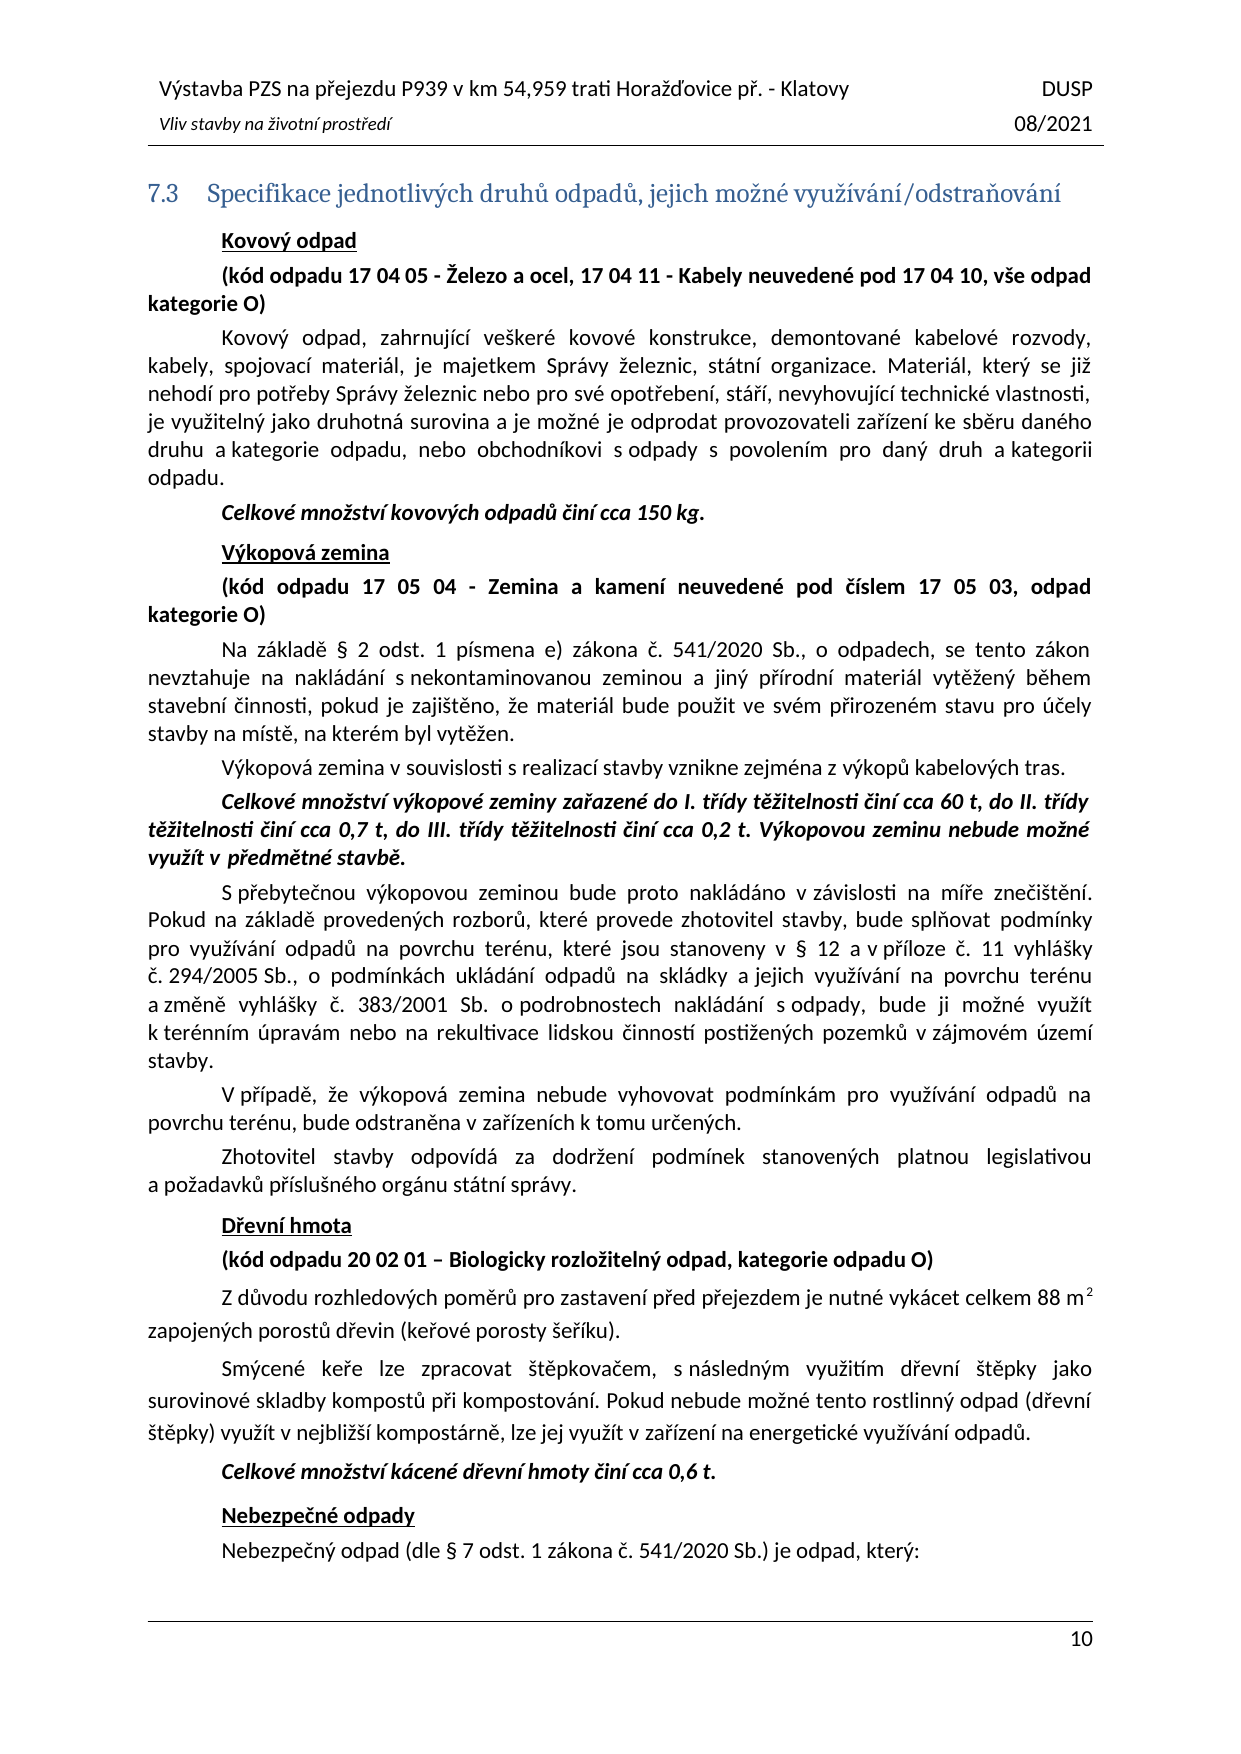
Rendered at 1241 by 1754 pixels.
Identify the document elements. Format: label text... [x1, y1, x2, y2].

text Dřevní hmota [148, 1211, 1093, 1239]
text Kovový odpad, zahrnující veškeré kovové konstrukce, demontované kabelové rozvody, kabely, spojovací materiál, je majetkem Správy železnic, státní organizace. Materiál, který se již nehodí pro potřeby Správy železnic nebo pro své opotřebení, stáří, nevyhovující technické vlastnosti, je využitelný jako druhotná surovina a je možné je odprodat provozovateli zařízení ke sběru daného druhu a kategorie odpadu, nebo obchodníkovi s odpady s povolením pro daný druh a kategorii odpadu. [148, 323, 1093, 491]
text V případě, že výkopová zemina nebude vyhovovat podmínkám pro využívání odpadů na povrchu terénu, bude odstraněna v zařízeních k tomu určených. [148, 1080, 1093, 1136]
text (kód odpadu 17 05 04 - Zemina a kamení neuvedené pod číslem 17 05 03, odpad kategorie O) [148, 572, 1093, 628]
text Kovový odpad [148, 227, 1093, 255]
text S přebytečnou výkopovou zeminou bude proto nakládáno v závislosti na míře znečištění. Pokud na základě provedených rozborů, které provede zhotovitel stavby, bude splňovat podmínky pro využívání odpadů na povrchu terénu, které jsou stanoveny v § 12 a v příloze č. 11 vyhlášky č. 294/2005 Sb., o podmínkách ukládání odpadů na skládky a jejich využívání na povrchu terénu a změně vyhlášky č. 383/2001 Sb. o podrobnostech nakládání s odpady, bude ji možné využít k terénním úpravám nebo na rekultivace lidskou činností postižených pozemků v zájmovém území stavby. [148, 878, 1093, 1074]
text Na základě § 2 odst. 1 písmena e) zákona č. 541/2020 Sb., o odpadech, se tento zákon nevztahuje na nakládání s nekontaminovanou zeminou a jiný přírodní materiál vytěžený během stavební činnosti, pokud je zajištěno, že materiál bude použit ve svém přirozeném stavu pro účely stavby na místě, na kterém byl vytěžen. [148, 635, 1093, 747]
text Smýcené keře lze zpracovat štěpkovačem, s následným využitím dřevní štěpky jako surovinové skladby kompostů při kompostování. Pokud nebude možné tento rostlinný odpad (dřevní štěpky) využít v nejbližší kompostárně, lze jej využít v zařízení na energetické využívání odpadů. [148, 1354, 1093, 1447]
text Celkové množství výkopové zeminy zařazené do I. třídy těžitelnosti činí cca 60 t, do II. třídy těžitelnosti činí cca 0,7 t, do III. třídy těžitelnosti činí cca 0,2 t. Výkopovou zeminu nebude možné využít v předmětné stavbě. [148, 787, 1093, 871]
text Výkopová zemina v souvislosti s realizací stavby vznikne zejména z výkopů kabelových tras. [148, 753, 1093, 781]
text Nebezpečné odpady [148, 1502, 1093, 1530]
text (kód odpadu 17 04 05 - železo a ocel, 17 04 11 - Kabely neuvedené pod 17 04 10, vše odpad kategorie O) [148, 261, 1093, 317]
text Celkové množství kovových odpadů činí cca 150 kg. [148, 498, 1093, 526]
text (kód odpadu 20 02 01 – Biologicky rozložitelný odpad, kategorie odpadu O) [148, 1245, 1093, 1273]
text Z důvodu rozhledových poměrů pro zastavení před přejezdem je nutné vykácet celkem 88 m2 zapojených porostů dřevin (keřové porosty šeříku). [148, 1283, 1093, 1344]
text Nebezpečný odpad (dle § 7 odst. 1 zákona č. 541/2020 Sb.) je odpad, který: [148, 1536, 1093, 1564]
text Zhotovitel stavby odpovídá za dodržení podmínek stanovených platnou legislativou a požadavků příslušného orgánu státní správy. [148, 1142, 1093, 1198]
text Výkopová zemina [148, 538, 1093, 566]
text Celkové množství kácené dřevní hmoty činí cca 0,6 t. [148, 1457, 1093, 1485]
subtitle Specifikace jednotlivých druhů odpadů, jejich možné využívání/odstraňování [148, 178, 1093, 209]
